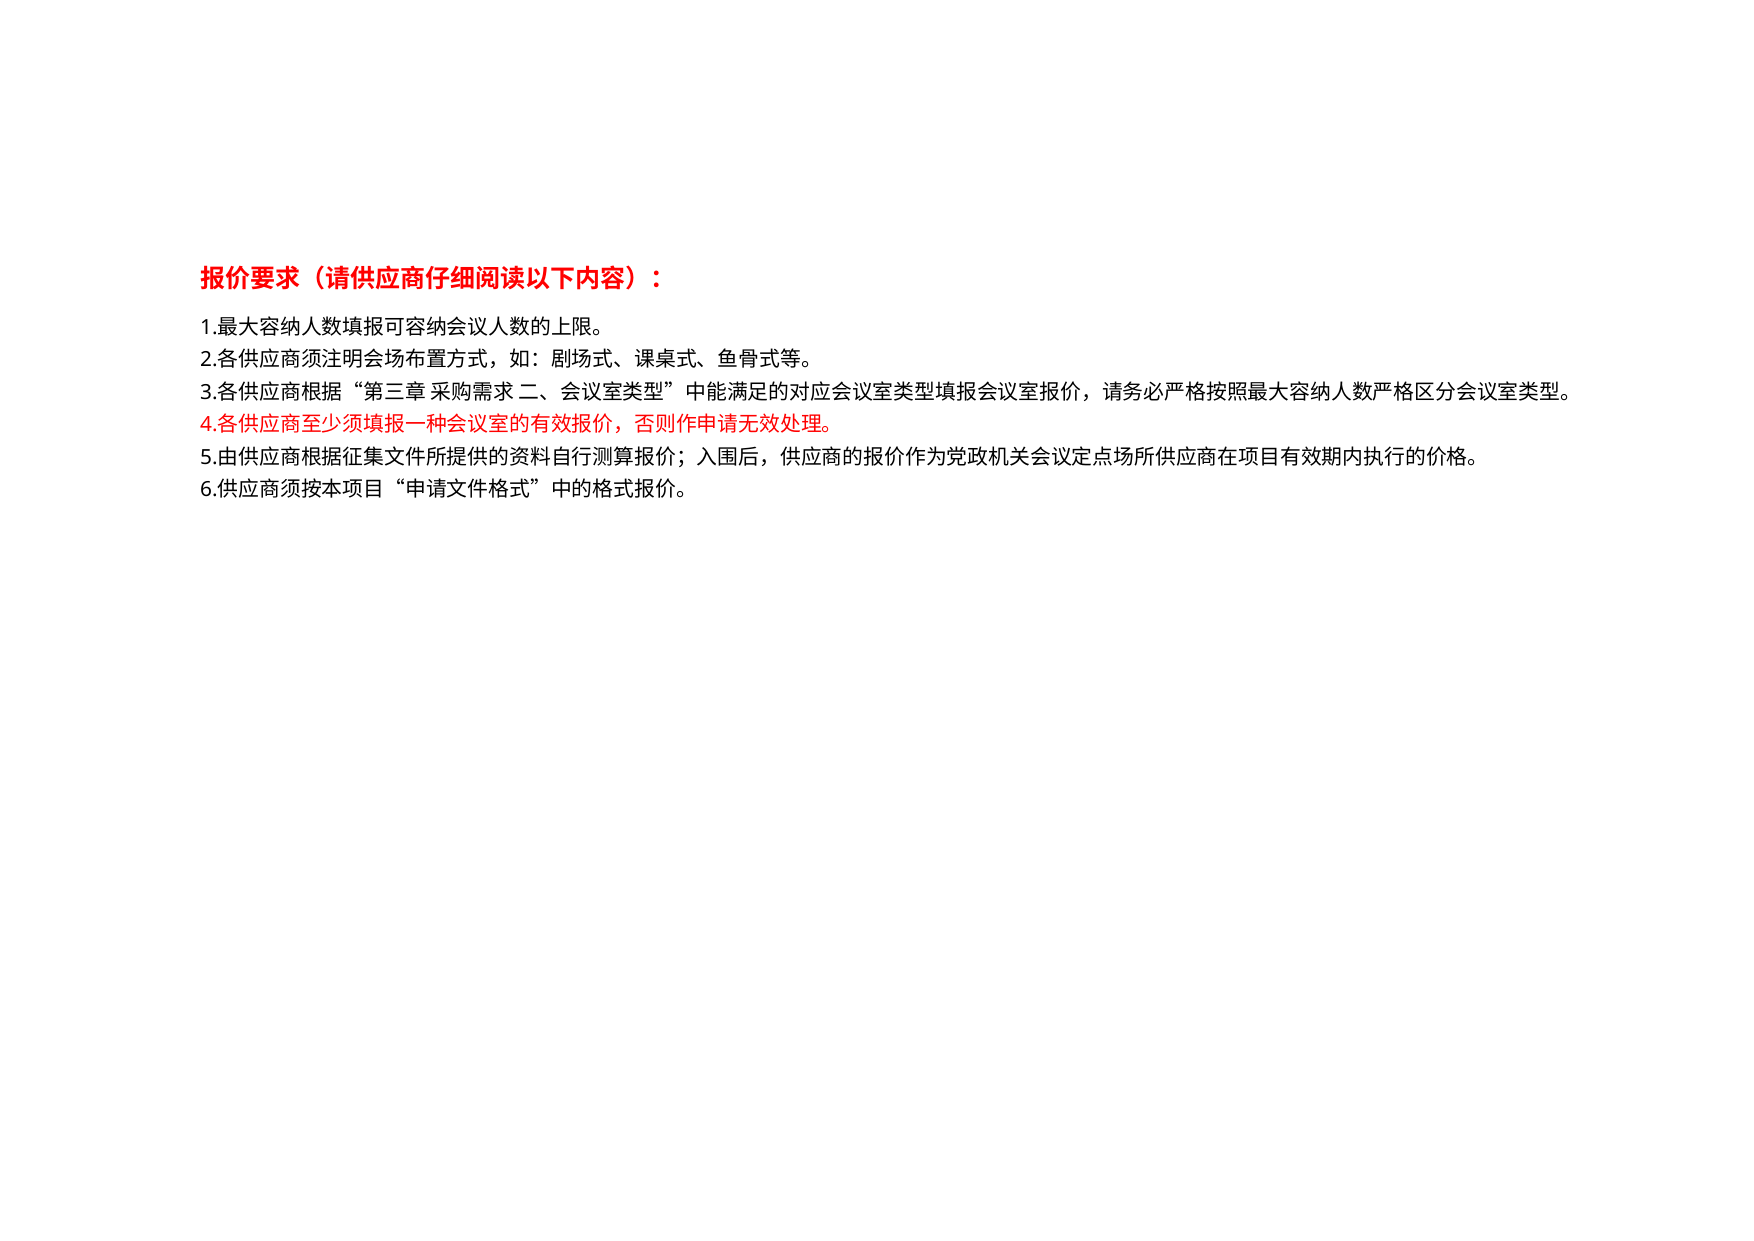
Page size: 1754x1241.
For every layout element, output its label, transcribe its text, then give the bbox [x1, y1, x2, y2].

text 3.各供应商根据“第三章 采购需求 二、会议室类型”中能满足的对应会议室类型填报会议室报价，请务必严格按照最大容纳人数严格区分会议室类型。 [150, 374, 1604, 407]
text 1.最大容纳人数填报可容纳会议人数的上限。 [150, 309, 1604, 342]
text 6.供应商须按本项目“申请文件格式”中的格式报价。 [150, 472, 1604, 504]
text 报价要求（请供应商仔细阅读以下内容）： [150, 244, 1604, 309]
text 5.由供应商根据征集文件所提供的资料自行测算报价；入围后，供应商的报价作为党政机关会议定点场所供应商在项目有效期内执行的价格。 [150, 439, 1604, 472]
text 2.各供应商须注明会场布置方式，如：剧场式、课桌式、鱼骨式等。 [150, 342, 1604, 374]
text 4.各供应商至少须填报一种会议室的有效报价，否则作申请无效处理。 [150, 407, 1604, 439]
